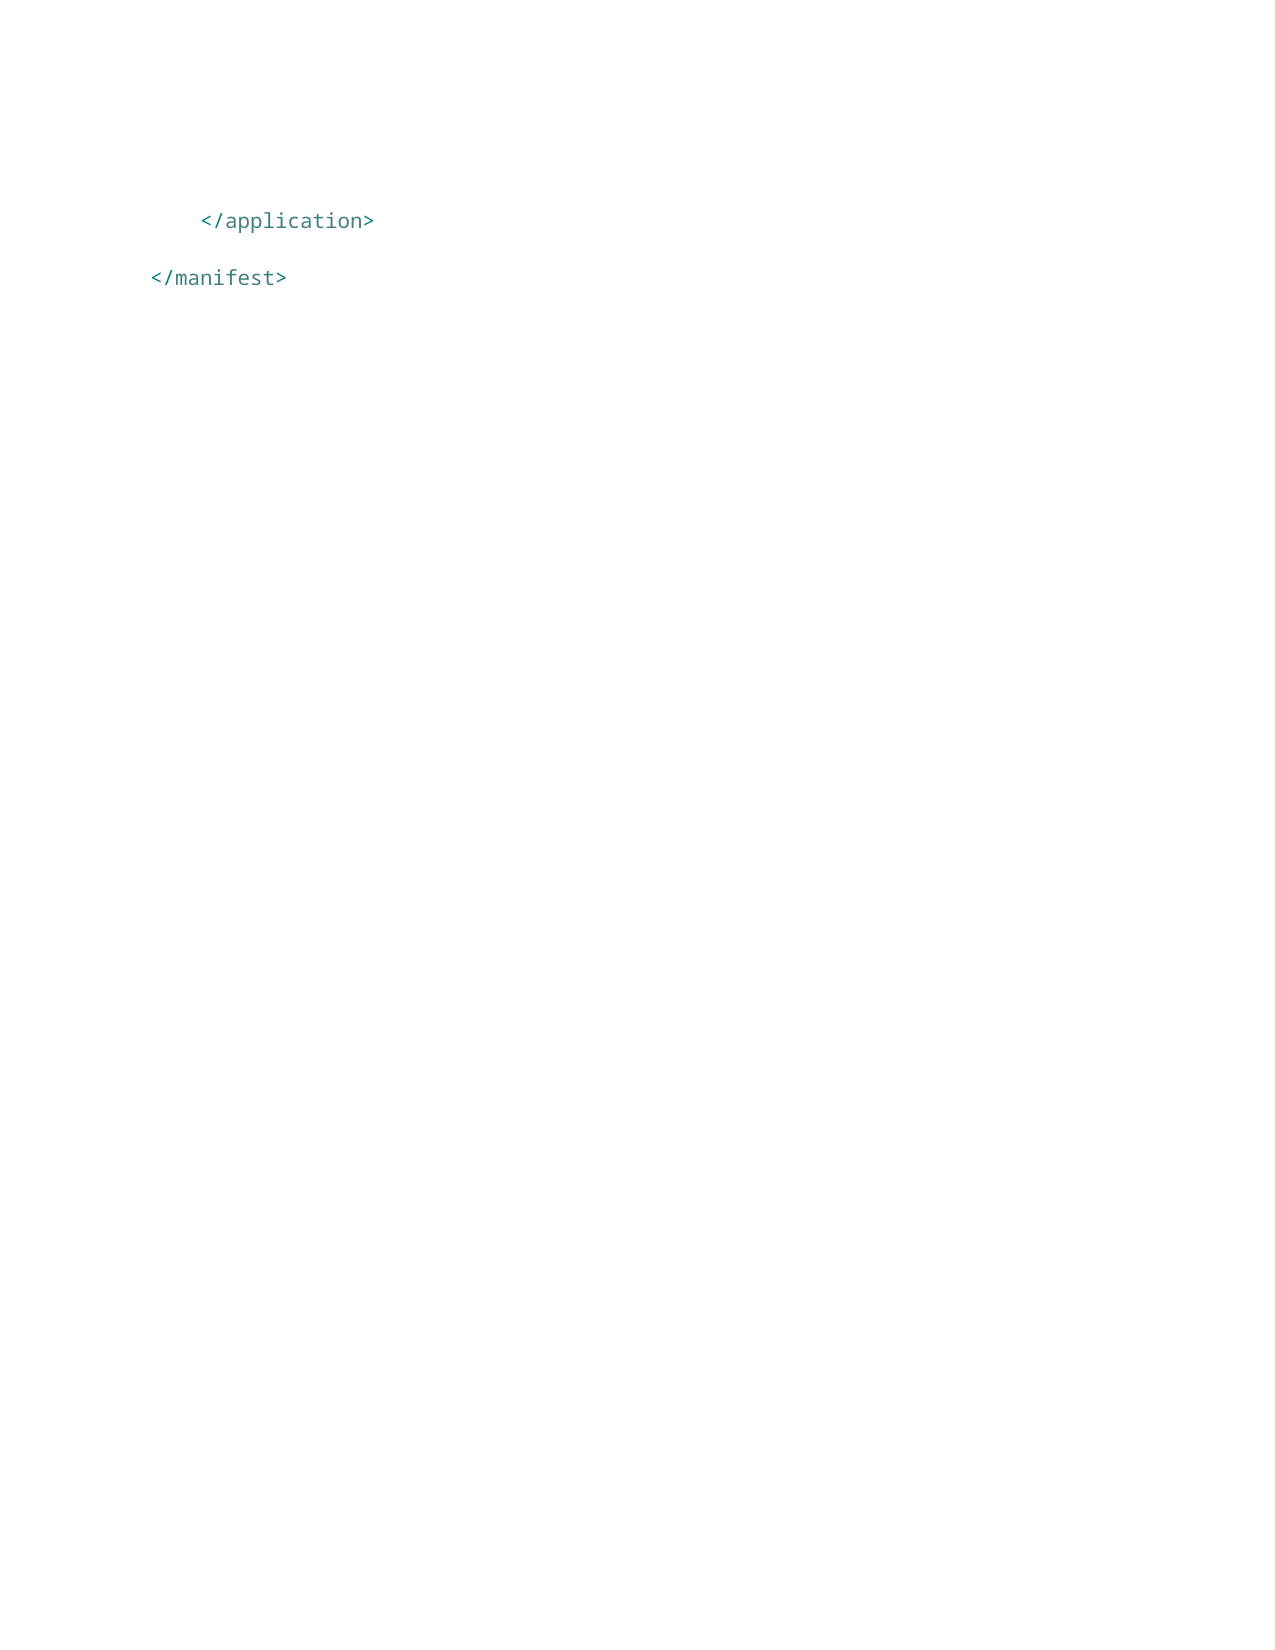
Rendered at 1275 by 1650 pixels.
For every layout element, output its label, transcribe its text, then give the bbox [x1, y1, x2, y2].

text </manifest> [150, 263, 1125, 291]
text </application> [150, 206, 1125, 234]
